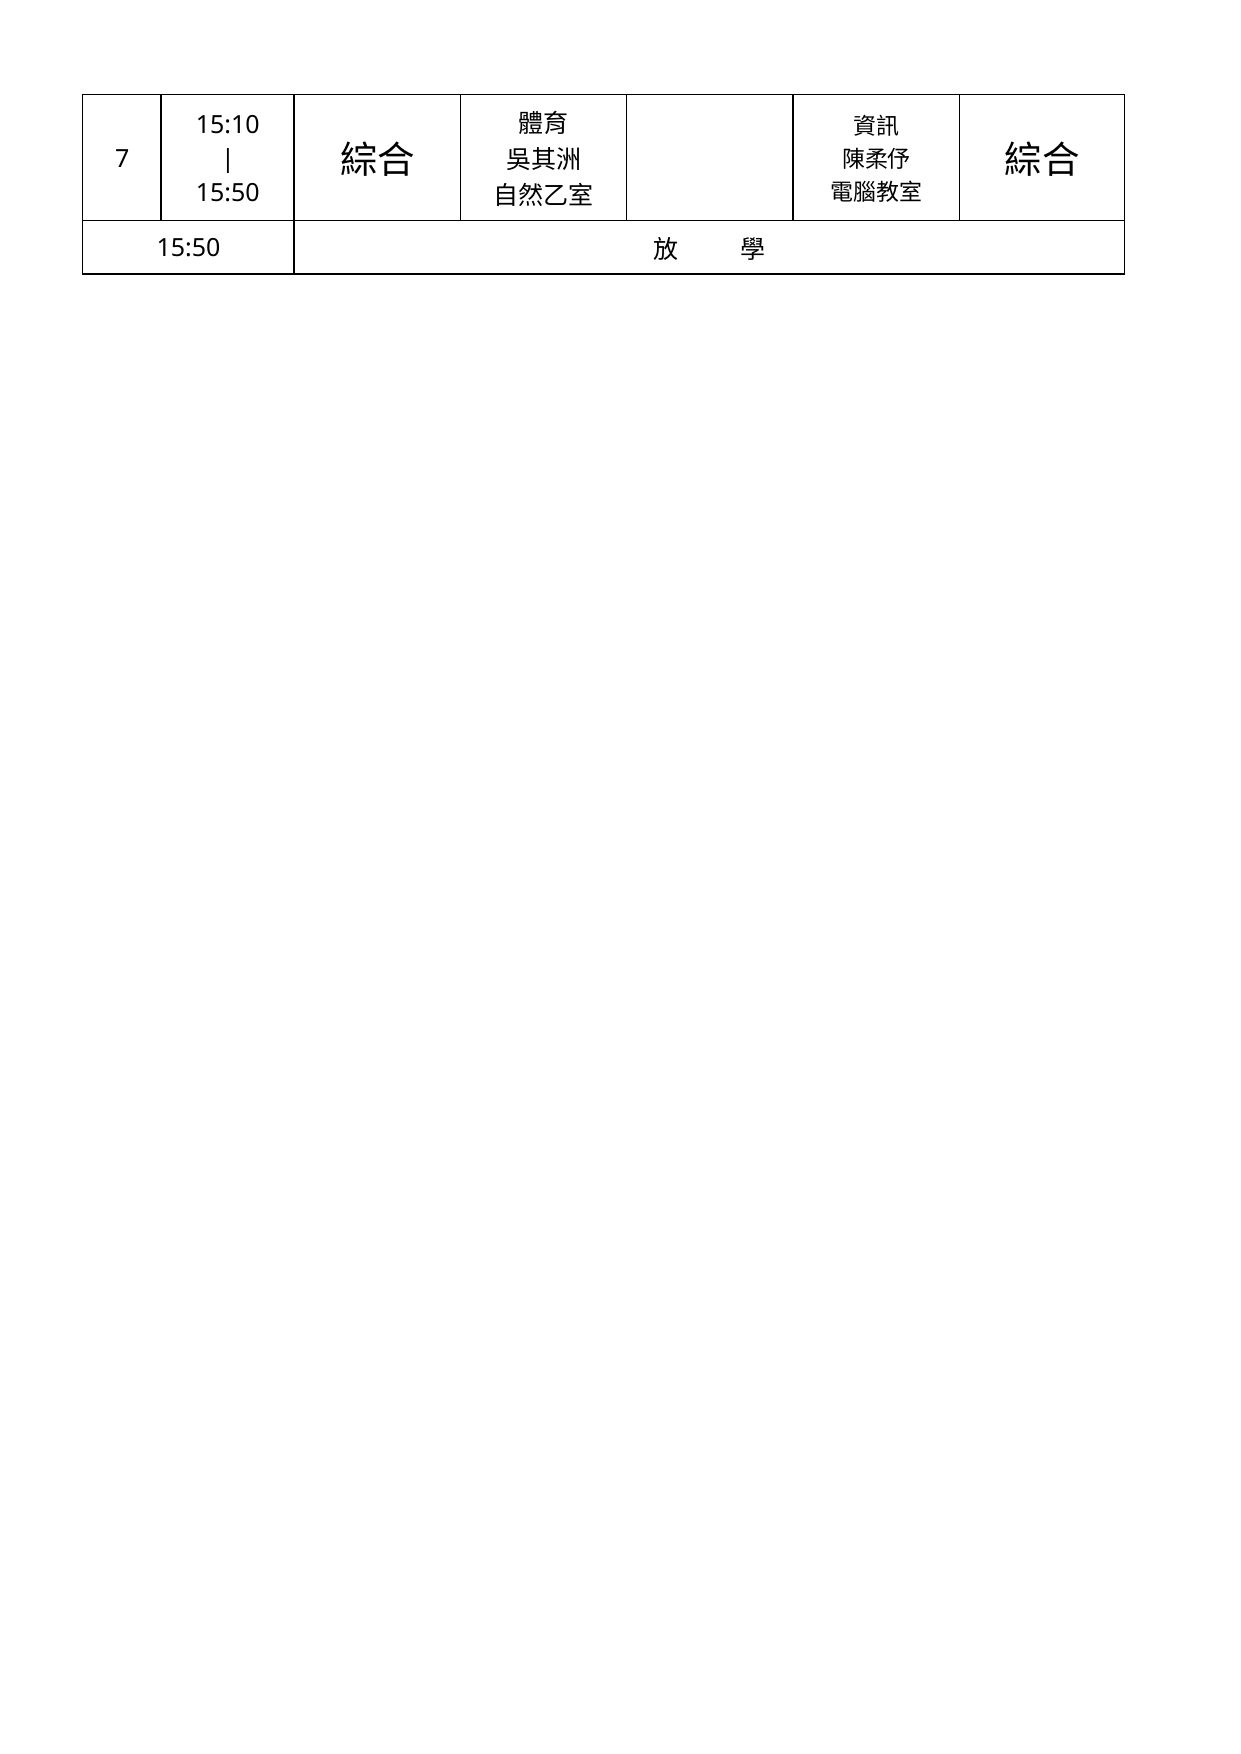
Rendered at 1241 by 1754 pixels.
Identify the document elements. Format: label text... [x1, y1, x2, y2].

table_cell 綜合 [295, 95, 460, 220]
table_cell 綜合 [960, 95, 1124, 220]
table_cell 資訊 陳柔伃 電腦教室 [794, 95, 959, 220]
table_cell 體育 吳其洲 自然乙室 [461, 95, 626, 220]
table_cell 15:50 [83, 221, 293, 273]
table_cell 放學 [295, 221, 1124, 273]
table_cell 7 [83, 95, 160, 220]
table_cell 15:10 | 15:50 [162, 95, 293, 220]
